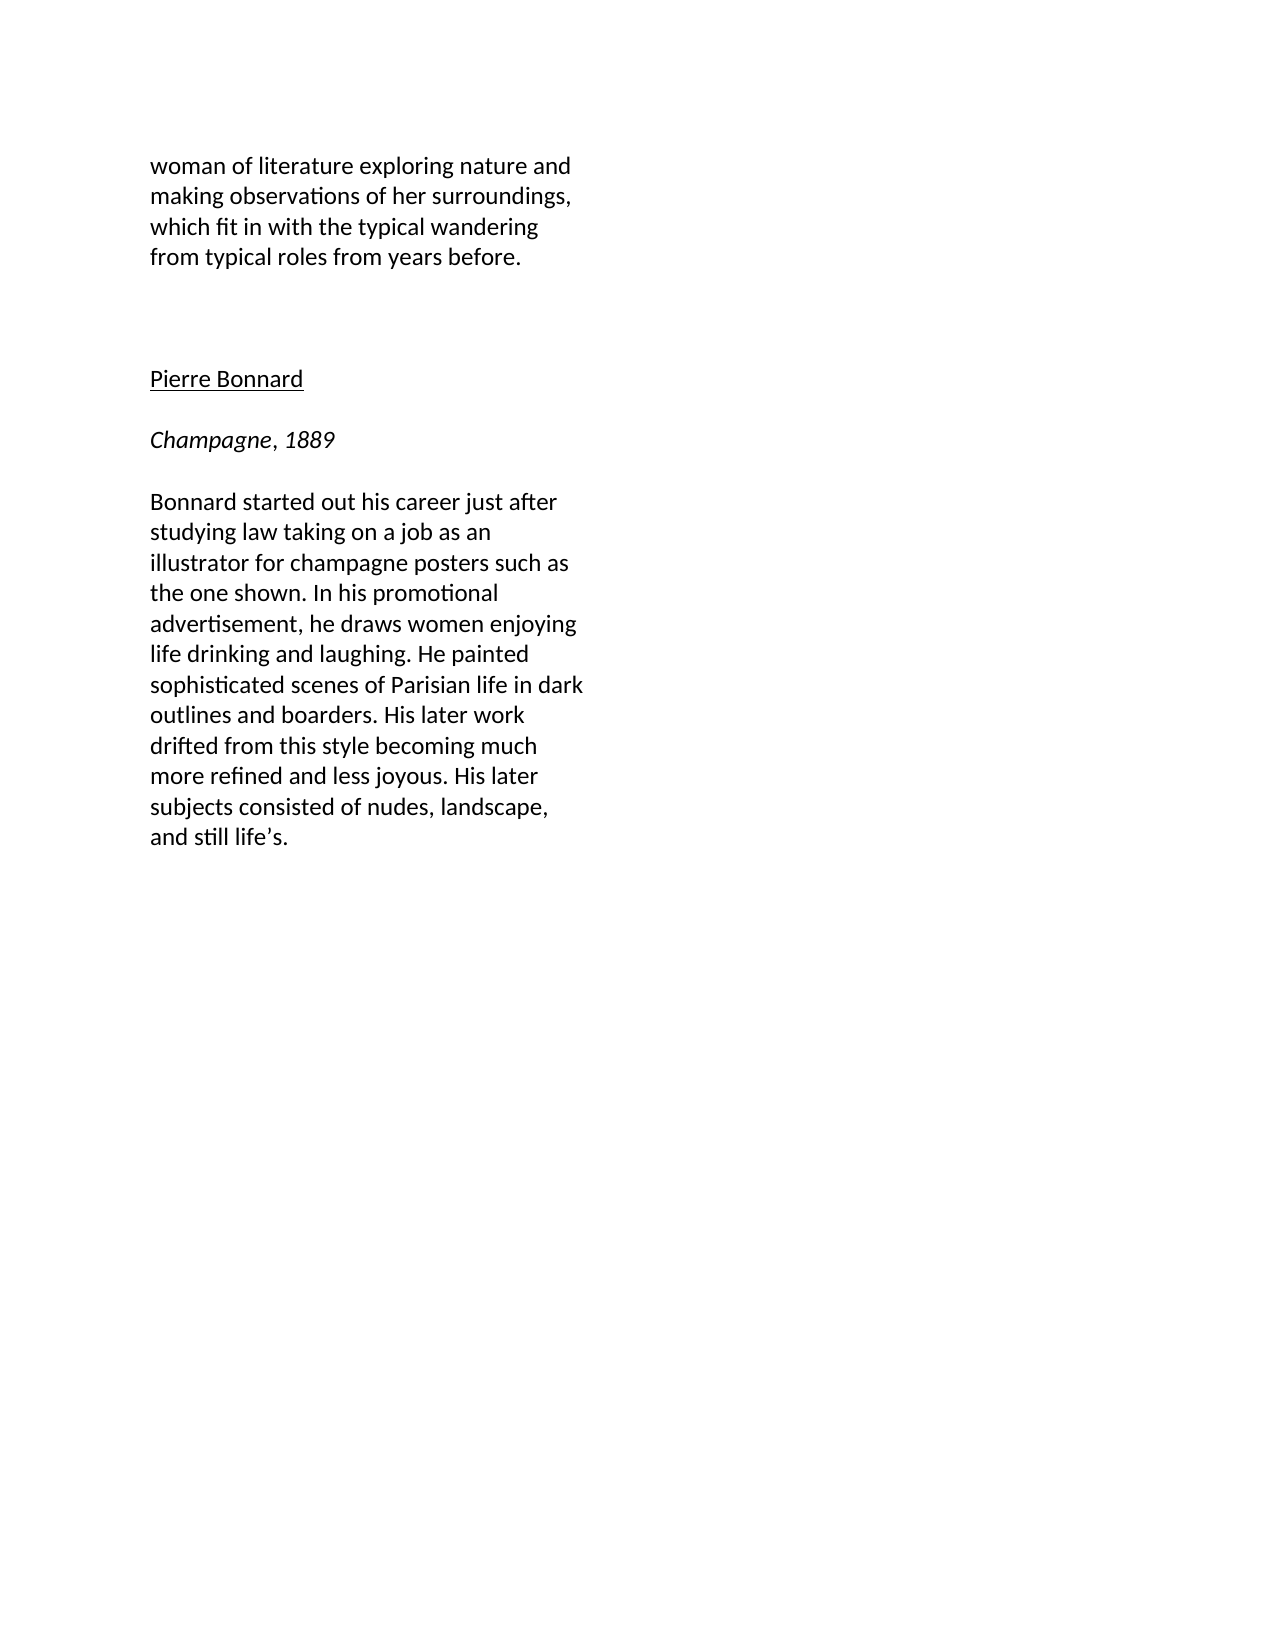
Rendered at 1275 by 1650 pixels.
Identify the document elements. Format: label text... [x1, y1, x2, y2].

text Champagne, 1889 [150, 425, 592, 455]
text Bonnard started out his career just after studying law taking on a job as an illustrator for champagne posters such as the one shown. In his promotional advertisement, he draws women enjoying life drinking and laughing. He painted sophisticated scenes of Parisian life in dark outlines and boarders. His later work drifted from this style becoming much more refined and less joyous. His later subjects consisted of nudes, landscape, and still life’s. [150, 486, 592, 852]
text Pierre Bonnard [150, 364, 592, 394]
